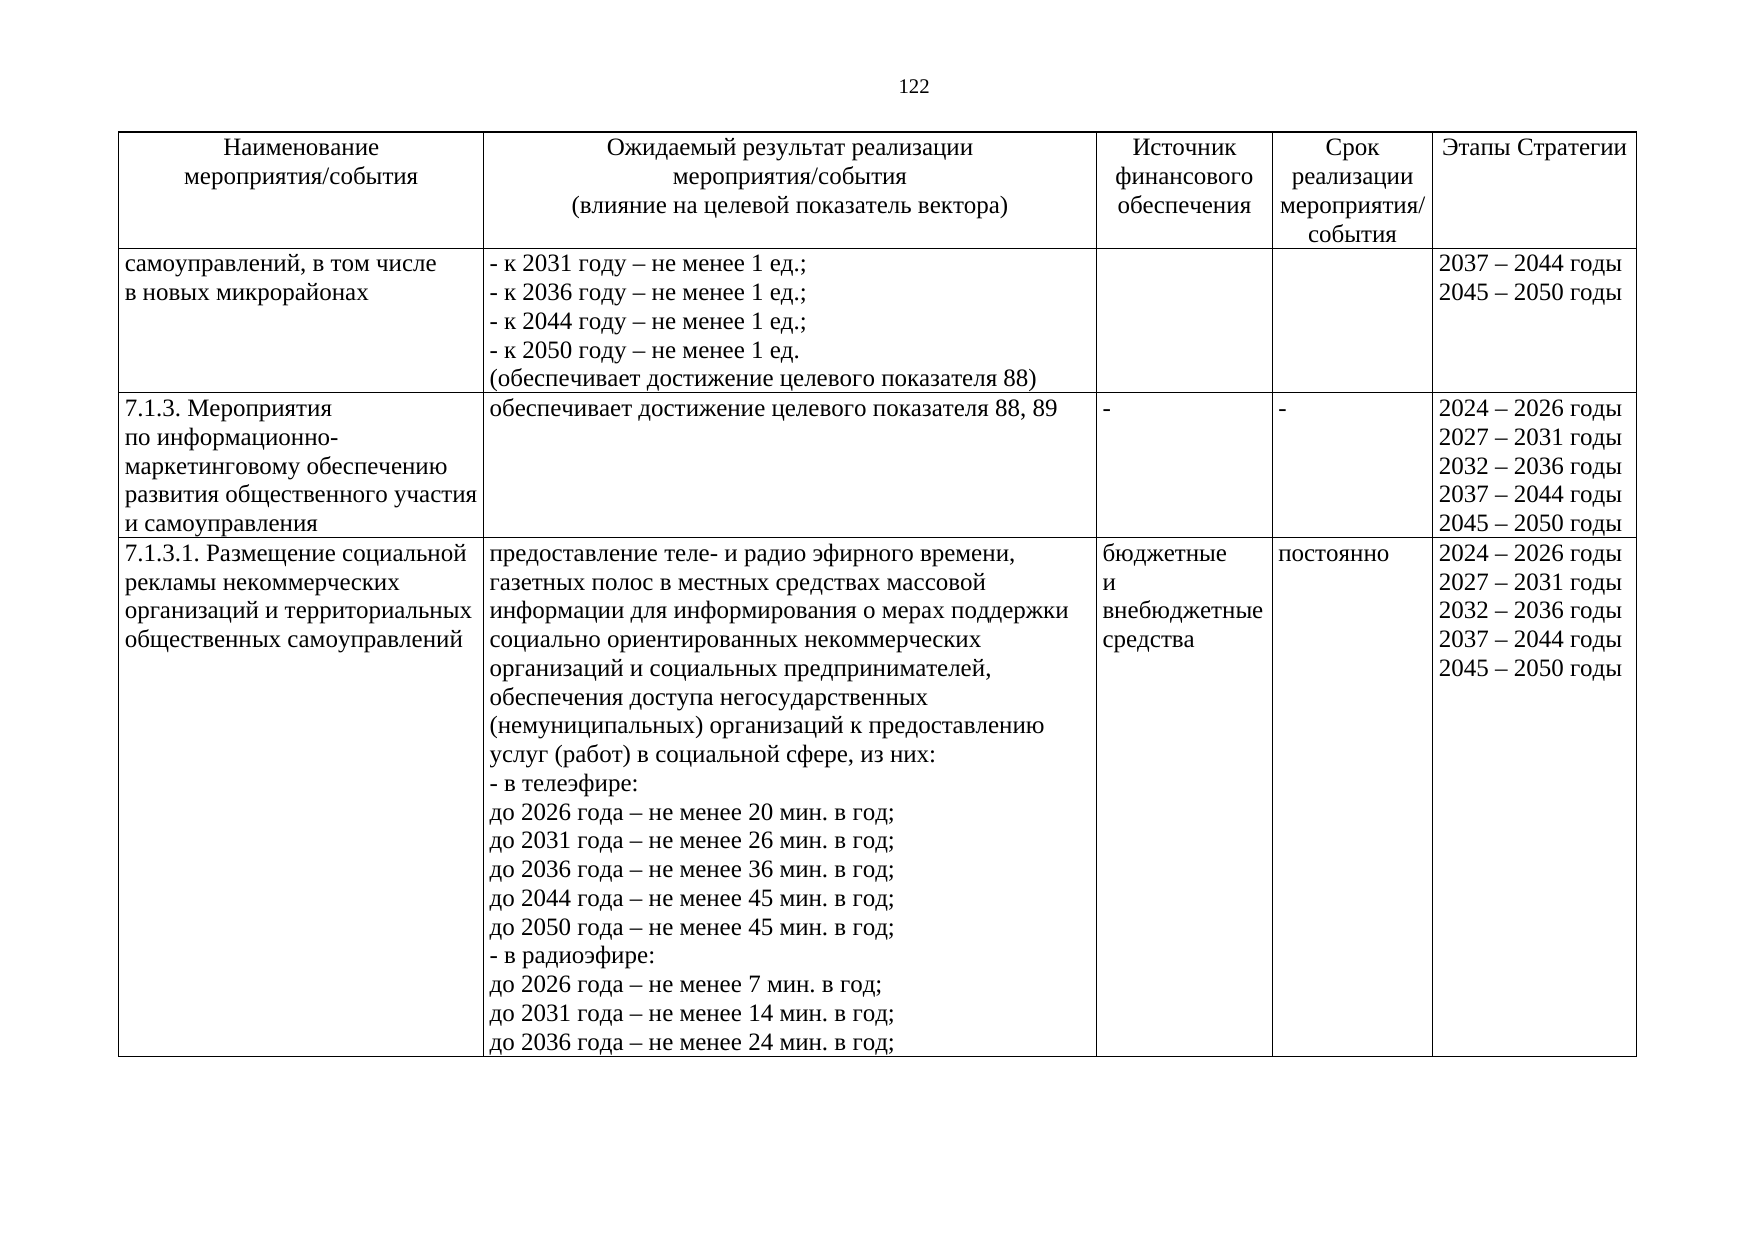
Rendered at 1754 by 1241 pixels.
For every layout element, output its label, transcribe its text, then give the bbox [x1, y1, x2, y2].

table_header Источник финансового обеспечения [1097, 133, 1272, 247]
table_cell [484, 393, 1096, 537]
table_header Срок реализации мероприятия/ события [1273, 133, 1432, 247]
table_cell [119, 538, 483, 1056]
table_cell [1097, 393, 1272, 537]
table_header Наименование мероприятия/события [119, 133, 483, 247]
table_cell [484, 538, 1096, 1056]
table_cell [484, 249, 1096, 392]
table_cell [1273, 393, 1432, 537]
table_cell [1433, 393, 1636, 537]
table_header Этапы Стратегии [1433, 133, 1636, 247]
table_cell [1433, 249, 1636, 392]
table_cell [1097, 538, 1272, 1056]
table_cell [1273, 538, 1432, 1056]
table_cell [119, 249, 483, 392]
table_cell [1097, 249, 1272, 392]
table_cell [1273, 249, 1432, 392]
table_header Ожидаемый результат реализации мероприятия/события (влияние на целевой показатель вектора) [484, 133, 1096, 247]
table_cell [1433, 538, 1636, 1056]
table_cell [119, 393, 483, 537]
